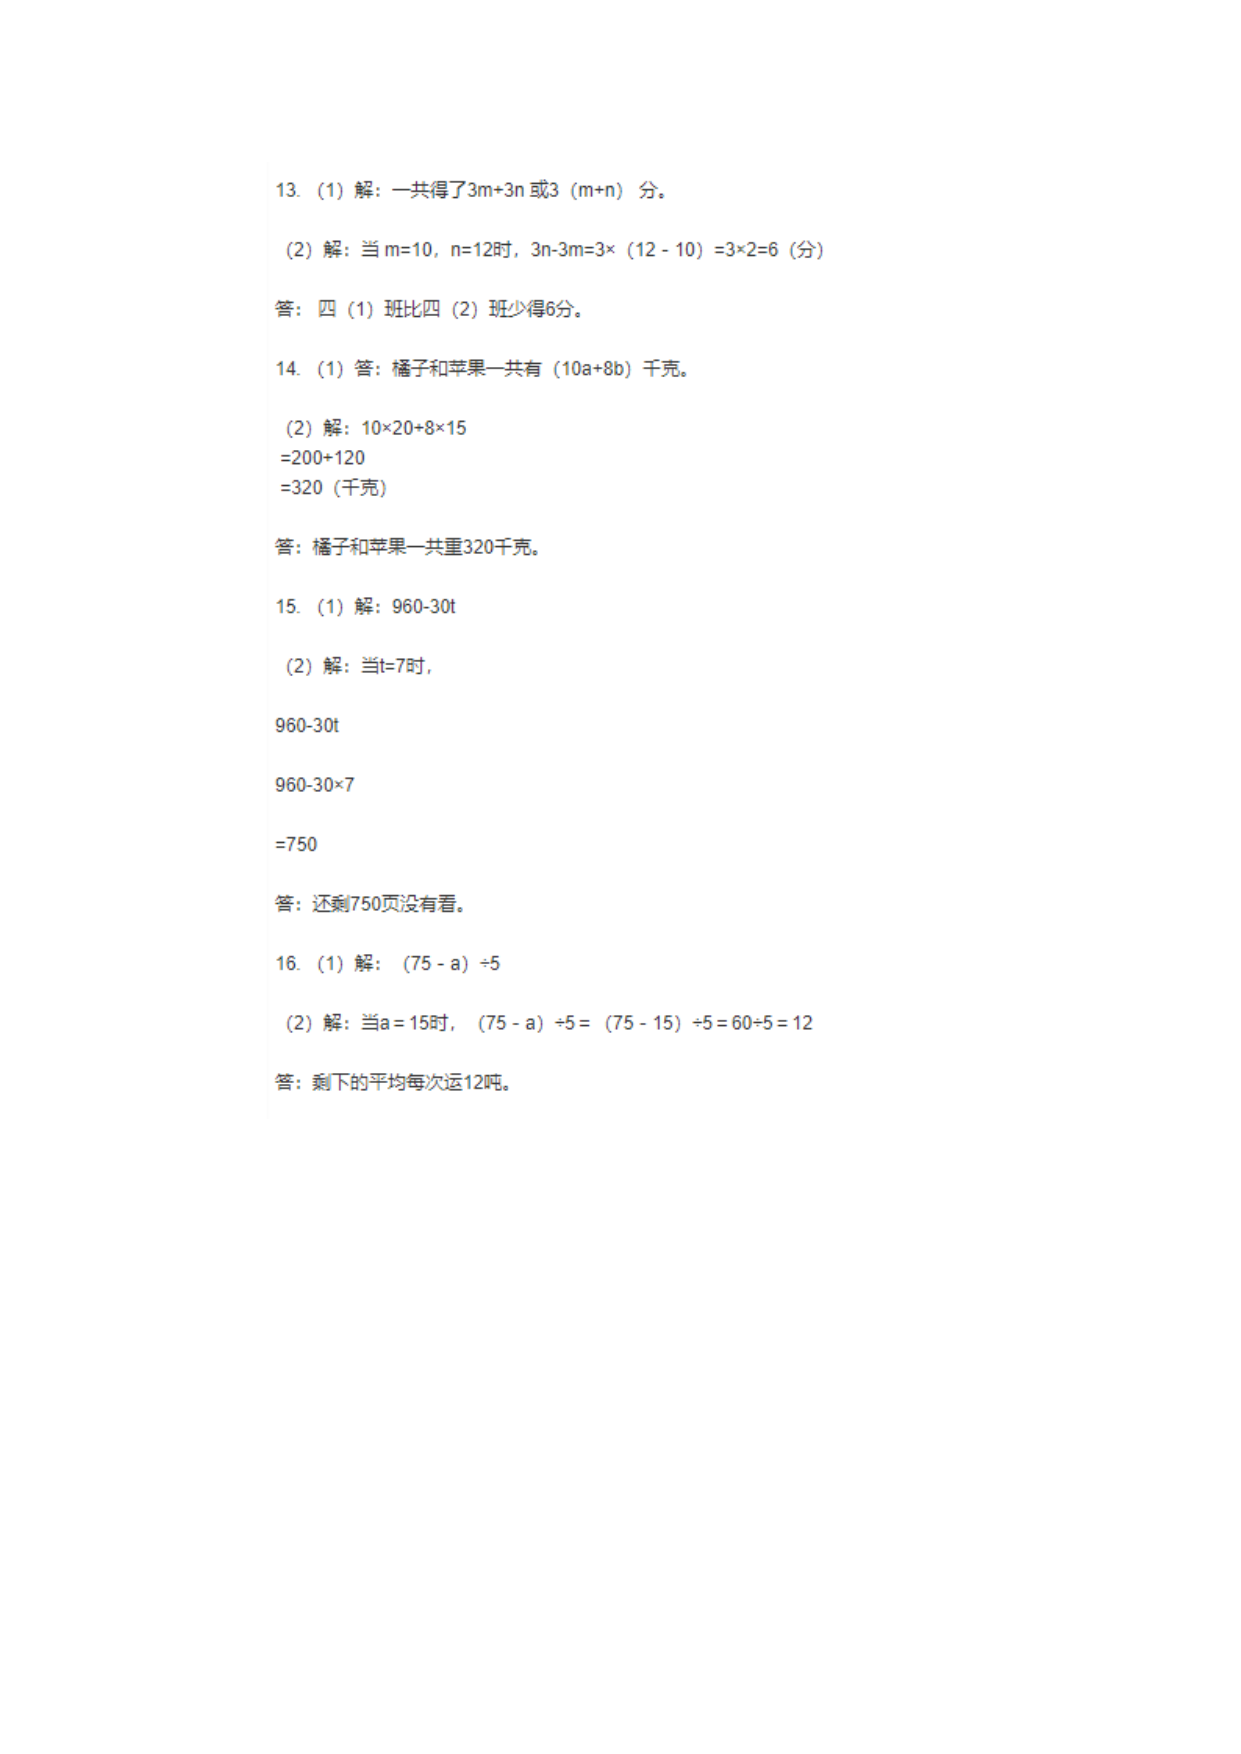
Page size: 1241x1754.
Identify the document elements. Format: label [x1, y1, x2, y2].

picture [244, 162, 996, 1119]
